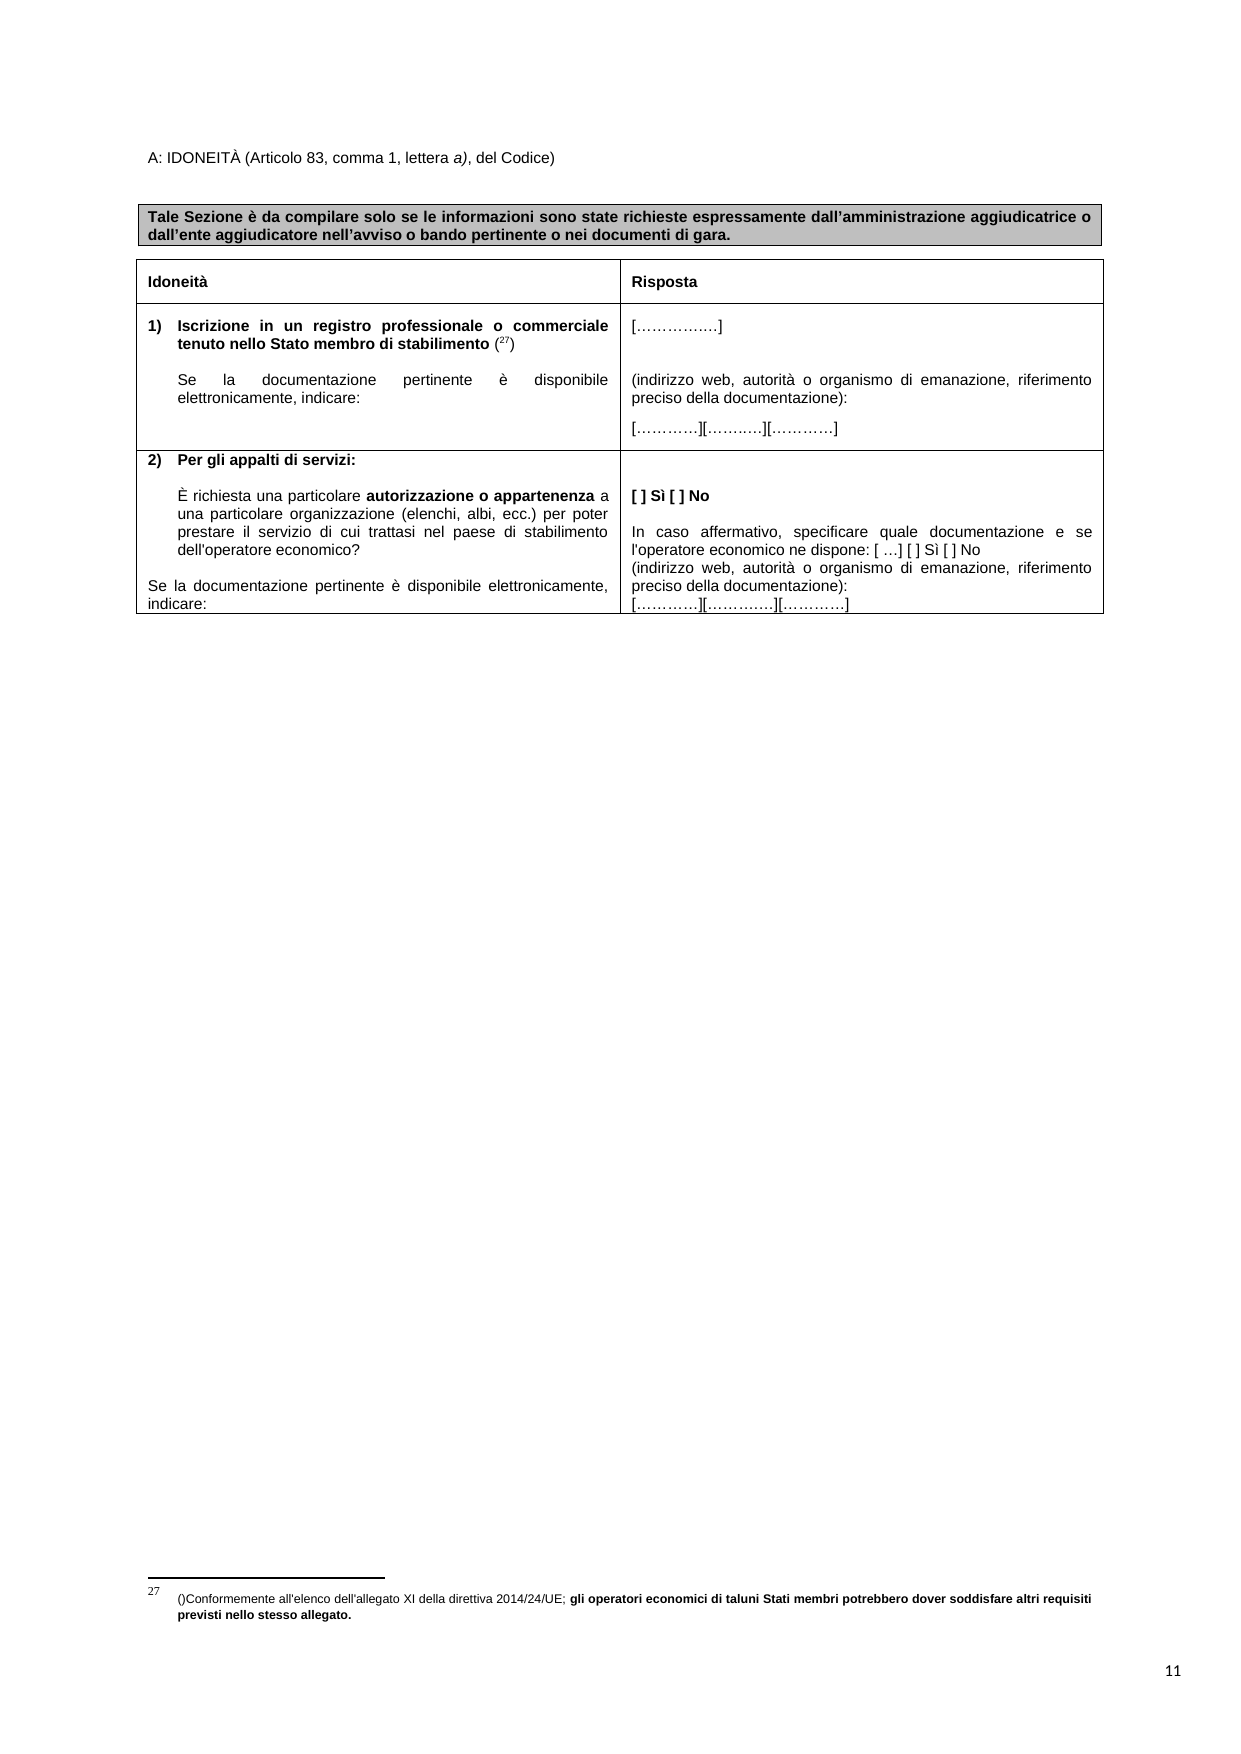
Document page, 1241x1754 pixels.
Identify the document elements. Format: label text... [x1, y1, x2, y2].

table_cell Per gli appalti di servizi: È richiesta una particolare autorizzazione o appartenenza a una particolare organizzazione (elenchi, albi, ecc.) per poter prestare il servizio di cui trattasi nel paese di stabilimento dell'operatore economico? Se la documentazione pertinente è disponibile elettronicamente, indicare: [137, 451, 620, 613]
title A: Idoneità (Articolo 83, comma 1, lettera a), del Codice) [148, 149, 1093, 167]
table_header Risposta [621, 260, 1103, 303]
text Tale Sezione è da compilare solo se le informazioni sono state richieste espressamente dall’amministrazione aggiudicatrice o dall’ente aggiudicatore nell’avviso o bando pertinente o nei documenti di gara. [139, 205, 1101, 245]
table_header Idoneità [137, 260, 620, 303]
table_cell [………….…] (indirizzo web, autorità o organismo di emanazione, riferimento preciso della documentazione): […………][……..…][…………] [621, 304, 1103, 450]
table_cell Iscrizione in un registro professionale o commerciale tenuto nello Stato membro di stabilimento () Se la documentazione pertinente è disponibile elettronicamente, indicare: [137, 304, 620, 450]
table_cell [ ] Sì [ ] No In caso affermativo, specificare quale documentazione e se l'operatore economico ne dispone: [ …] [ ] Sì [ ] No (indirizzo web, autorità o organismo di emanazione, riferimento preciso della documentazione): […………][……….…][…………] [621, 451, 1103, 613]
